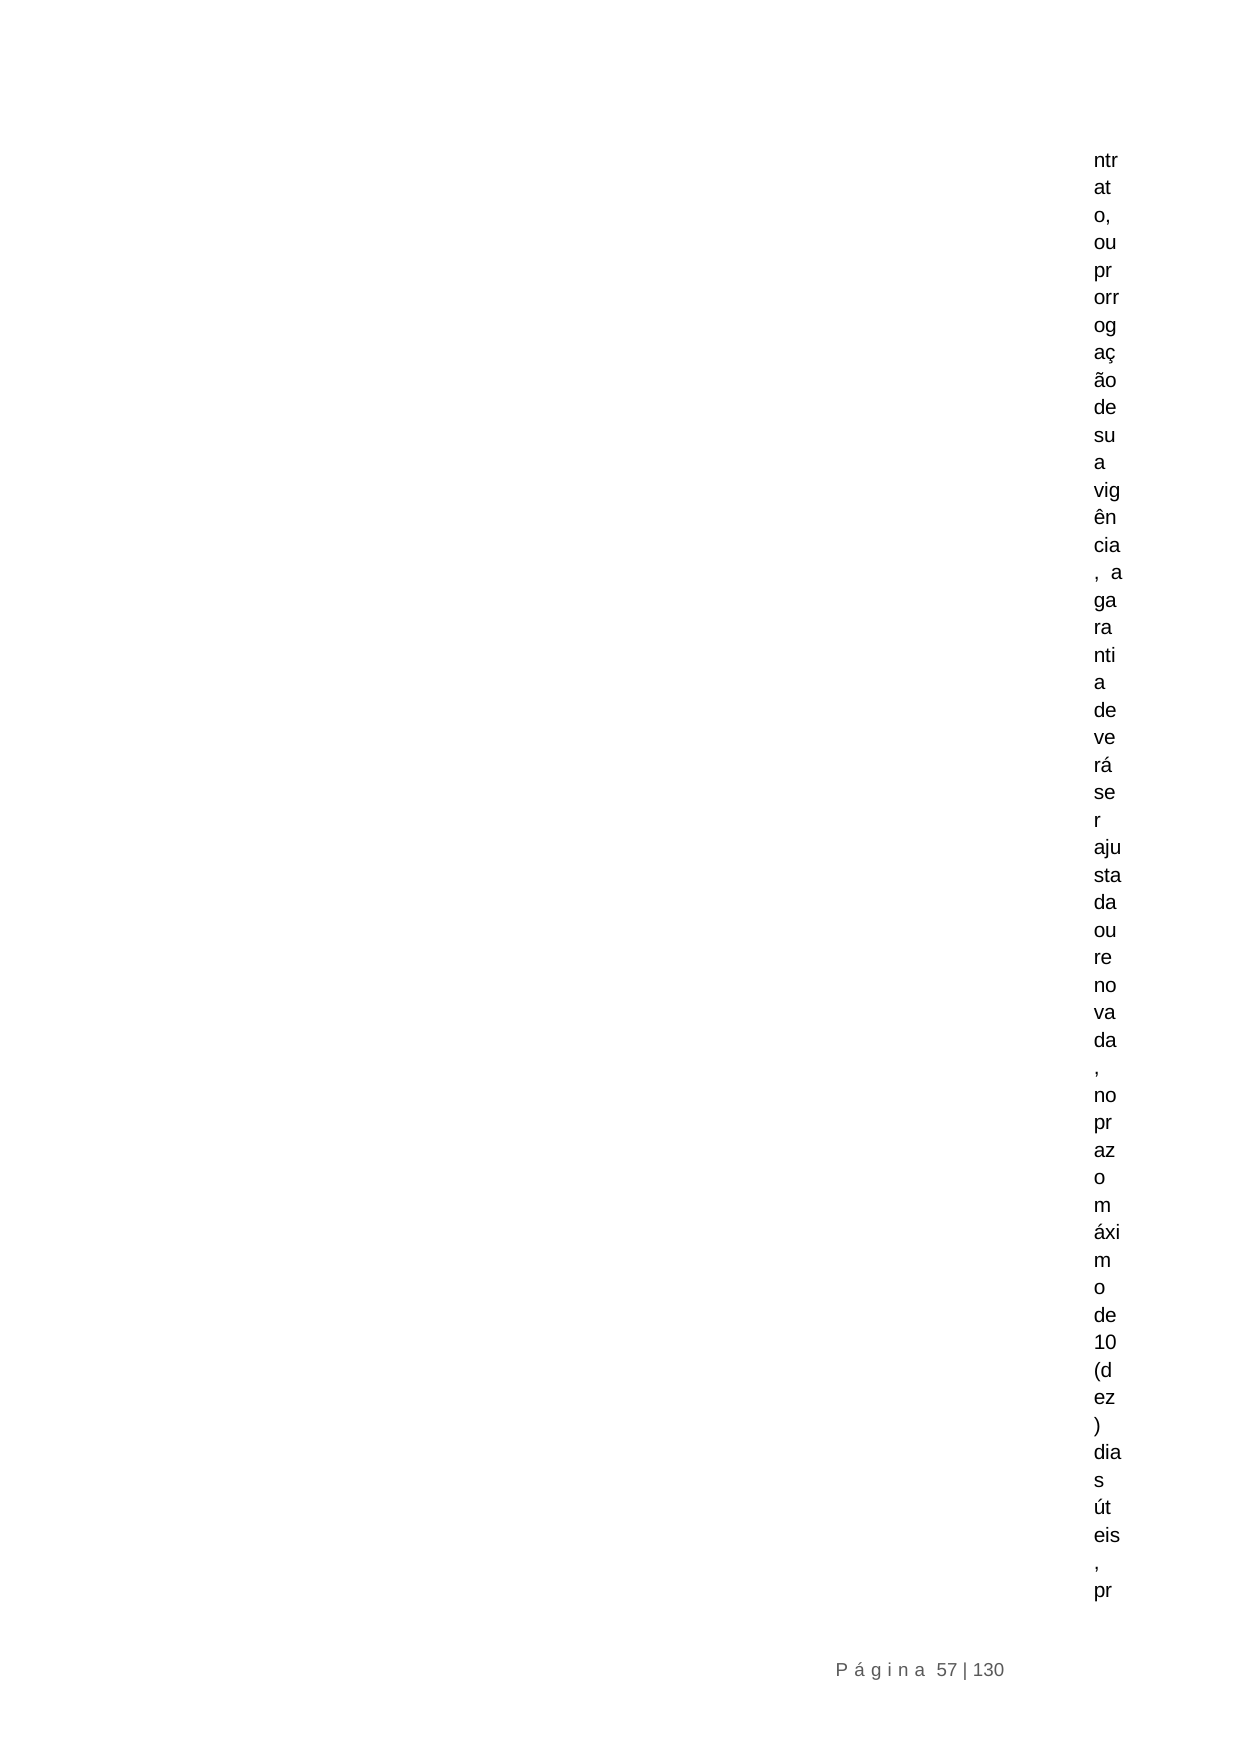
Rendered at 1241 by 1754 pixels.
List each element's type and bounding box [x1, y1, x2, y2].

text [1048, 148, 1122, 1602]
